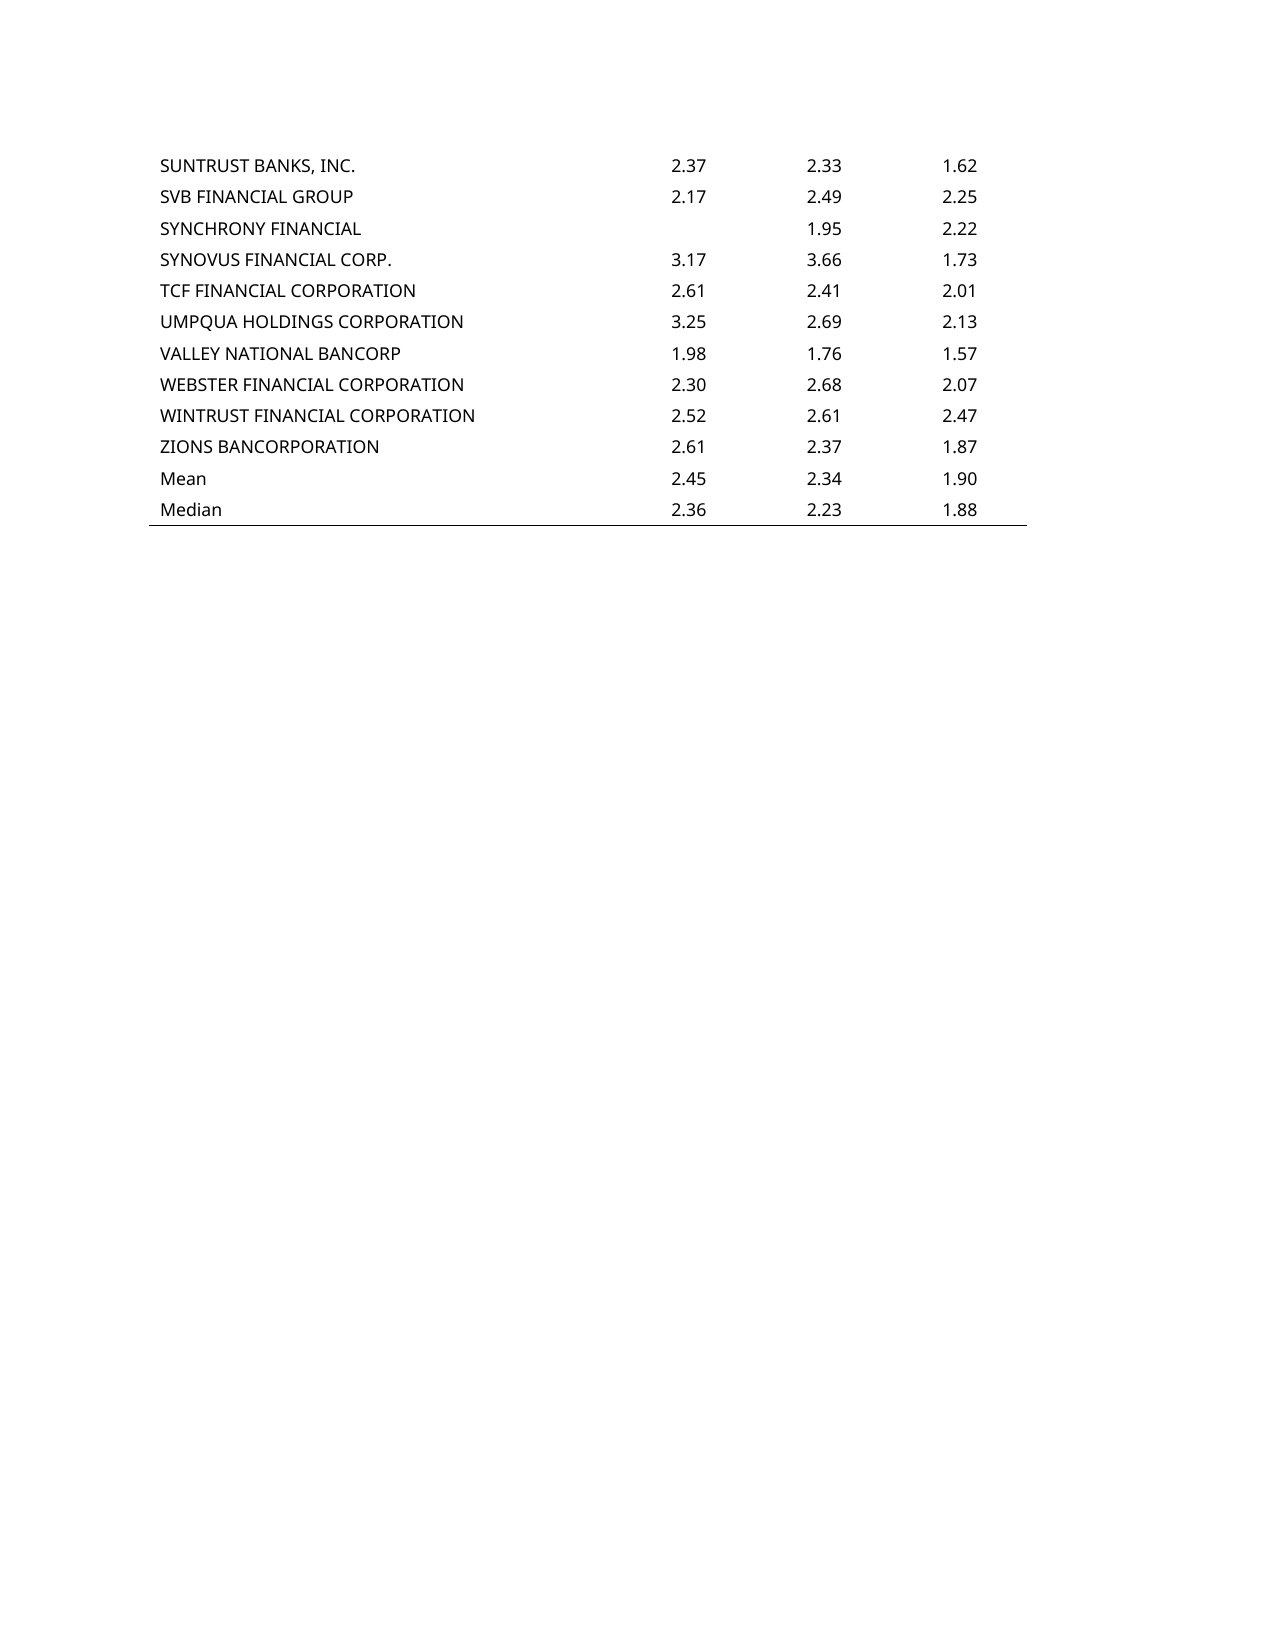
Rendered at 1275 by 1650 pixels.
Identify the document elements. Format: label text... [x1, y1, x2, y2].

table_cell 2.07 [892, 369, 1027, 400]
table_cell UMPQUA HOLDINGS CORPORATION [149, 306, 621, 337]
table_cell SVB FINANCIAL GROUP [149, 181, 621, 212]
table_cell 3.66 [756, 244, 892, 275]
table_cell 2.37 [621, 150, 756, 181]
table_cell 2.52 [621, 400, 756, 431]
table_cell WINTRUST FINANCIAL CORPORATION [149, 400, 621, 431]
table_cell 2.01 [892, 275, 1027, 306]
table_cell 3.17 [621, 244, 756, 275]
table_cell 2.61 [621, 431, 756, 462]
table_cell 2.23 [756, 494, 892, 525]
table_cell 2.17 [621, 181, 756, 212]
table_cell 2.22 [892, 213, 1027, 244]
table_cell 1.57 [892, 338, 1027, 369]
table_cell 2.68 [756, 369, 892, 400]
table_cell 2.69 [756, 306, 892, 337]
table_cell 3.25 [621, 306, 756, 337]
table_cell Mean [149, 463, 621, 494]
table_cell ZIONS BANCORPORATION [149, 431, 621, 462]
table_cell 2.47 [892, 400, 1027, 431]
table_cell WEBSTER FINANCIAL CORPORATION [149, 369, 621, 400]
table_cell TCF FINANCIAL CORPORATION [149, 275, 621, 306]
table_cell 1.95 [756, 213, 892, 244]
table_cell 2.37 [756, 431, 892, 462]
table_cell 1.62 [892, 150, 1027, 181]
table_cell SYNOVUS FINANCIAL CORP. [149, 244, 621, 275]
table_cell 1.87 [892, 431, 1027, 462]
table_cell 2.61 [756, 400, 892, 431]
table_cell 2.61 [621, 275, 756, 306]
table_cell 2.13 [892, 306, 1027, 337]
table_cell 2.36 [621, 494, 756, 525]
table_cell 1.98 [621, 338, 756, 369]
table_cell 2.30 [621, 369, 756, 400]
table_cell 1.90 [892, 463, 1027, 494]
table_cell 2.34 [756, 463, 892, 494]
table_cell Median [149, 494, 621, 525]
table_cell VALLEY NATIONAL BANCORP [149, 338, 621, 369]
table_cell 1.88 [892, 494, 1027, 525]
table_cell 1.76 [756, 338, 892, 369]
table_cell SUNTRUST BANKS, INC. [149, 150, 621, 181]
table_cell SYNCHRONY FINANCIAL [149, 213, 756, 244]
table_cell 2.25 [892, 181, 1027, 212]
table_cell 2.45 [621, 463, 756, 494]
table_cell 2.33 [756, 150, 892, 181]
table_cell 2.41 [756, 275, 892, 306]
table_cell 2.49 [756, 181, 892, 212]
table_cell 1.73 [892, 244, 1027, 275]
